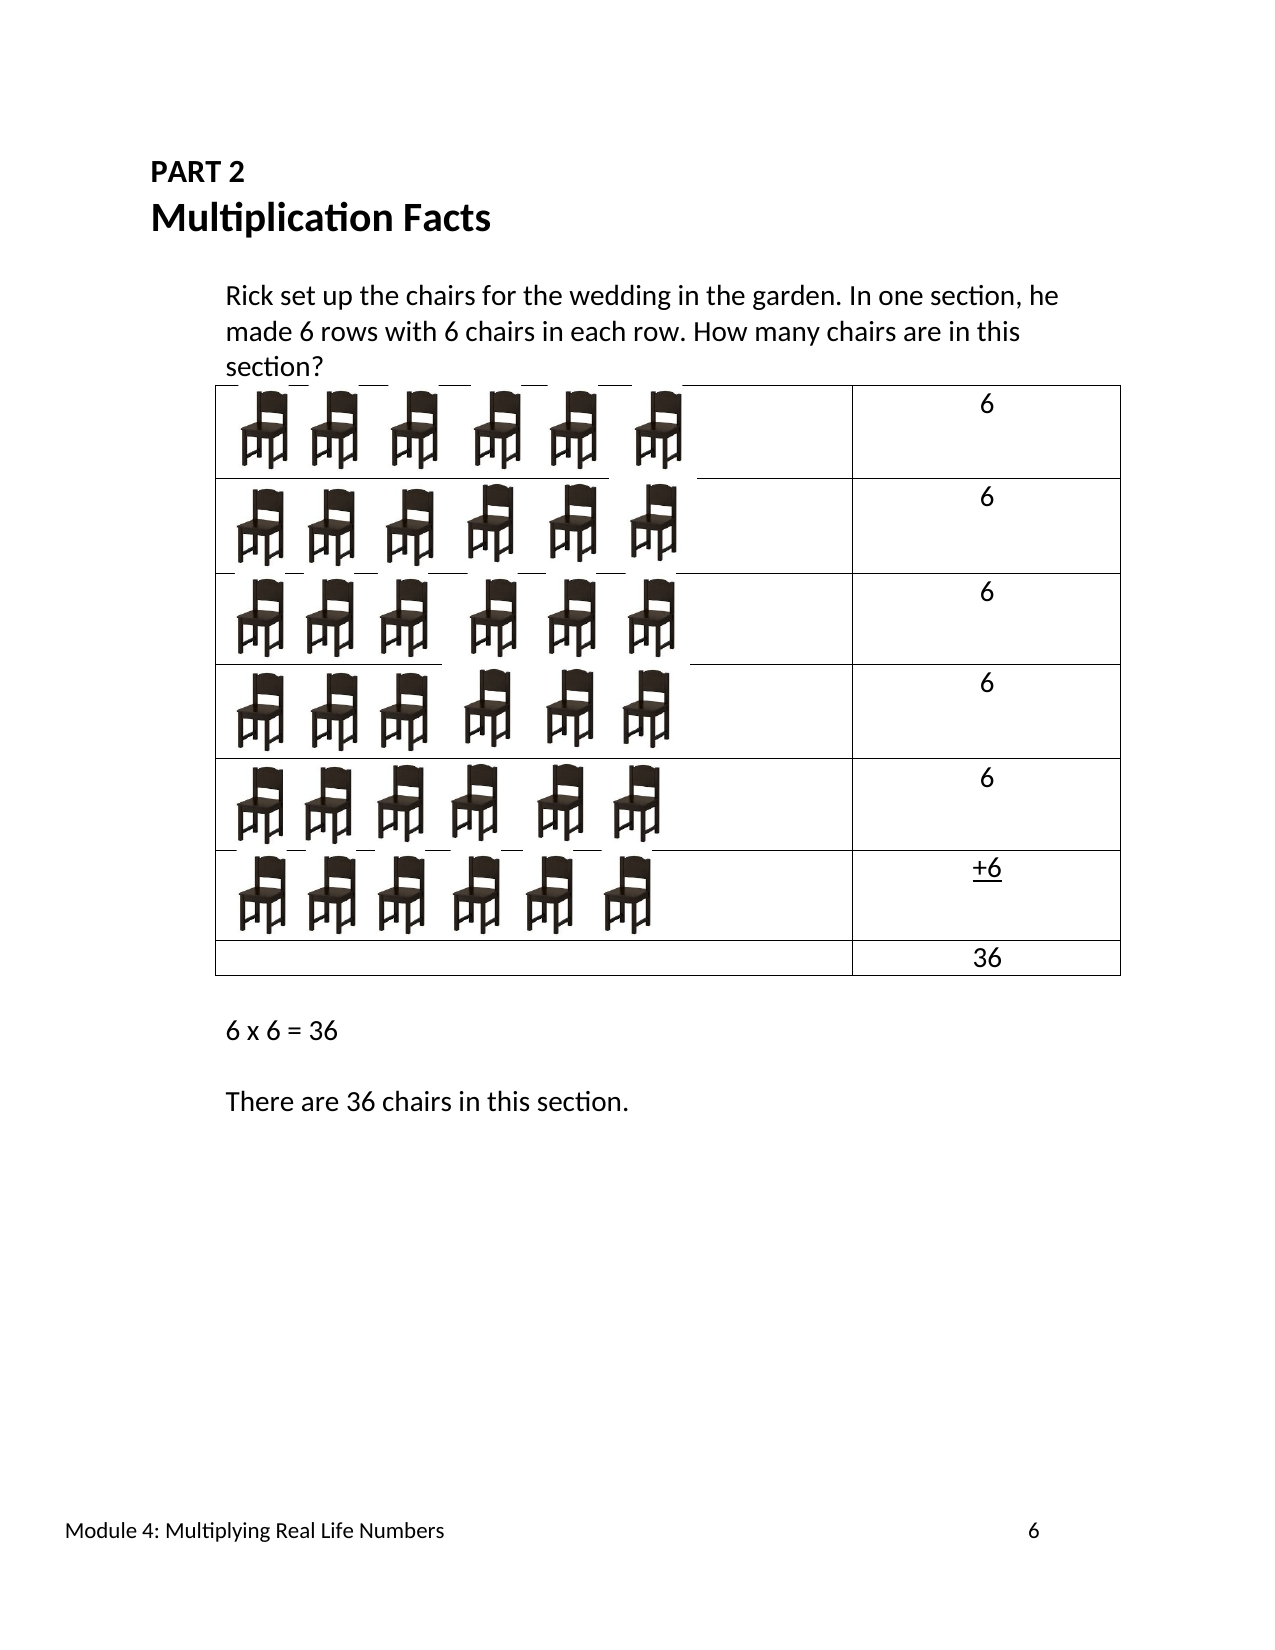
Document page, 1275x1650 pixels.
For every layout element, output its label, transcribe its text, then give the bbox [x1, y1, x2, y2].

picture [234, 759, 680, 849]
table_header 6 [853, 386, 1120, 477]
picture [445, 478, 697, 568]
table_cell 6 [853, 574, 1120, 663]
picture [234, 667, 285, 753]
picture [377, 573, 429, 659]
text There are 36 chairs in this section. [225, 1083, 1192, 1119]
picture [442, 664, 690, 753]
picture [377, 667, 429, 753]
table_cell 6 [853, 479, 1120, 572]
picture [625, 573, 676, 659]
table_cell 6 [853, 759, 1120, 849]
picture [305, 850, 357, 936]
picture [234, 483, 285, 568]
text Multiplication Facts [150, 191, 1192, 242]
text Rick set up the chairs for the wedding in the garden. In one section, he made 6 rows with 6 chairs in each row. How many chairs are in this section? [225, 277, 1115, 384]
picture [383, 483, 435, 568]
picture [308, 667, 359, 753]
picture [523, 850, 574, 936]
picture [601, 850, 652, 936]
table_cell 6 [853, 665, 1120, 758]
subtitle PART 2 [150, 151, 1192, 191]
table_cell [216, 851, 852, 940]
picture [467, 573, 518, 659]
picture [236, 850, 287, 936]
picture [471, 385, 522, 471]
table_cell 36 [853, 941, 1120, 975]
picture [632, 385, 683, 471]
text 6 x 6 = 36 [225, 1012, 1192, 1048]
picture [546, 573, 597, 659]
picture [450, 850, 501, 936]
picture [303, 573, 355, 659]
table_cell [216, 759, 356, 849]
table_cell [372, 759, 852, 849]
table_cell [216, 574, 852, 663]
table_cell +6 [853, 851, 1120, 940]
picture [234, 573, 285, 659]
picture [547, 385, 598, 471]
picture [238, 385, 289, 471]
picture [308, 385, 359, 471]
picture [375, 850, 426, 936]
table_cell [216, 479, 852, 572]
table_cell [216, 941, 852, 975]
table_header [216, 386, 852, 477]
table_cell [216, 665, 852, 758]
picture [388, 385, 439, 471]
picture [305, 483, 356, 568]
